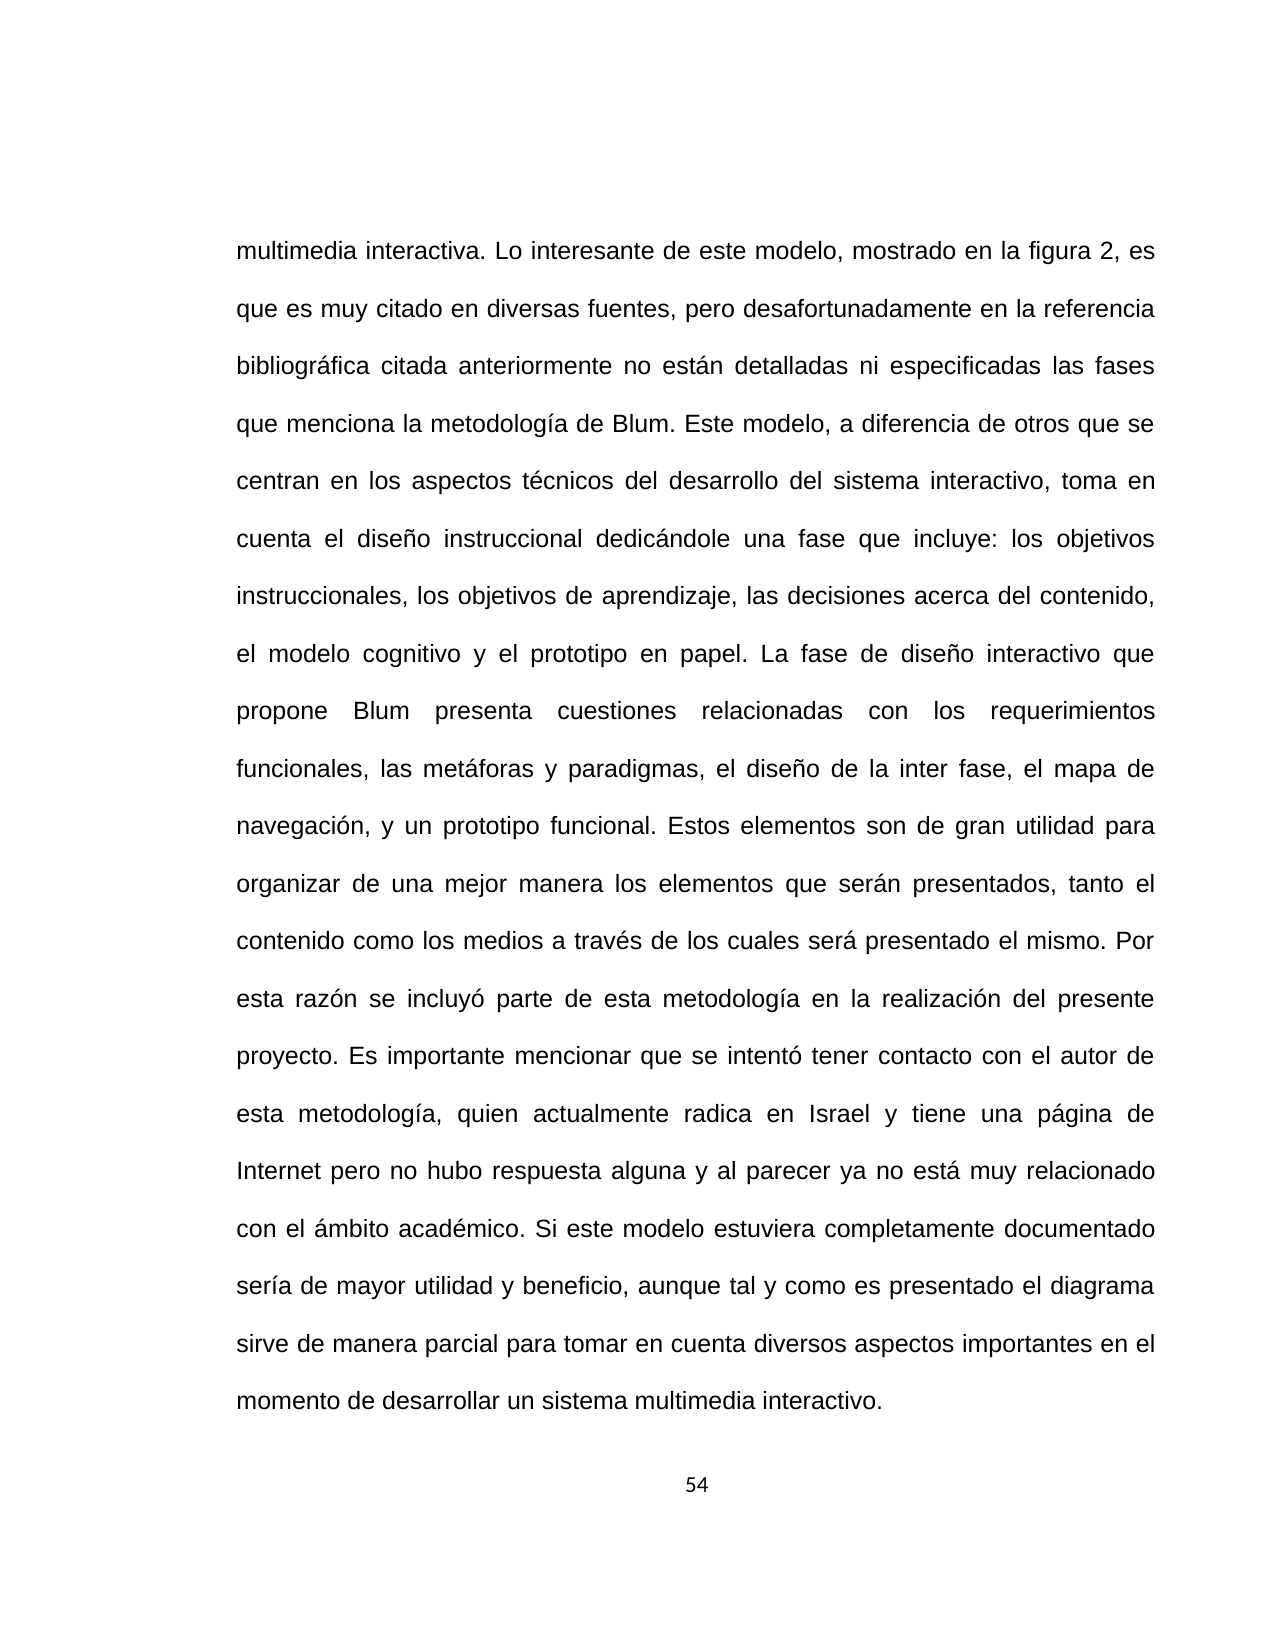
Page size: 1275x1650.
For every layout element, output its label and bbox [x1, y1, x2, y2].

text [236, 236, 1157, 1415]
